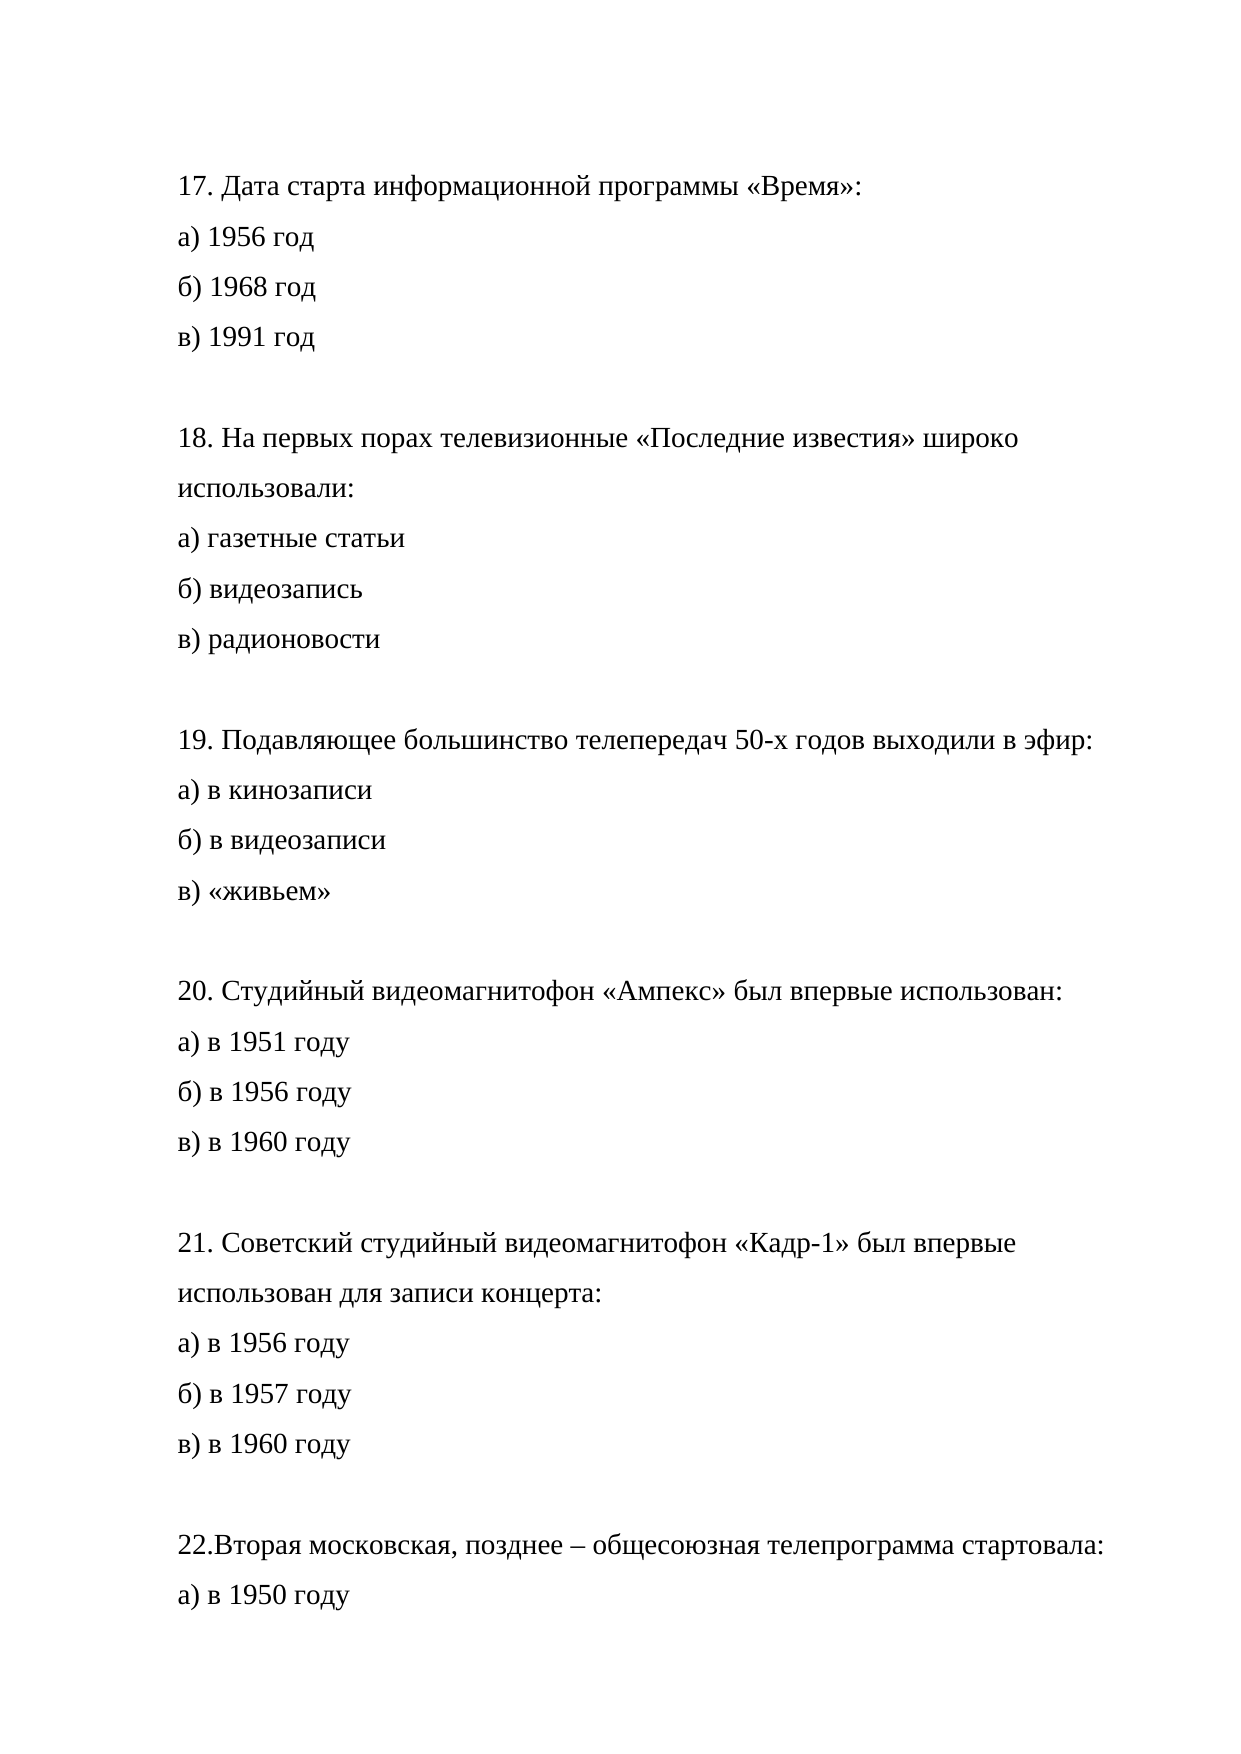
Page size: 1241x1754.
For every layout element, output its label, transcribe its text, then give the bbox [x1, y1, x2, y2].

text а) газетные статьи [177, 521, 1152, 554]
text 20. Студийный видеомагнитофон «Ампекс» был впервые использован: [177, 973, 1152, 1007]
text в) 1991 год [177, 319, 1152, 353]
text 19. Подавляющее большинство телепередач 50-х годов выходили в эфир: [177, 722, 1152, 755]
text 21. Советский студийный видеомагнитофон «Кадр-1» был впервые использован для записи концерта: [177, 1225, 1152, 1309]
text б) в 1956 году [177, 1074, 1152, 1108]
text б) 1968 год [177, 269, 1152, 303]
text а) в 1956 году [177, 1326, 1152, 1359]
text а) 1956 год [177, 219, 1152, 252]
text в) радионовости [177, 621, 1152, 655]
text а) в 1950 году [177, 1577, 1152, 1611]
text а) в 1951 году [177, 1024, 1152, 1057]
text в) в 1960 году [177, 1124, 1152, 1158]
text б) видеозапись [177, 571, 1152, 604]
text б) в видеозаписи [177, 822, 1152, 856]
text б) в 1957 году [177, 1376, 1152, 1409]
text в) в 1960 году [177, 1426, 1152, 1460]
text 17. Дата старта информационной программы «Время»: [177, 168, 1152, 202]
text 22.Вторая московская, позднее – общесоюзная телепрограмма стартовала: [177, 1527, 1152, 1560]
text 18. На первых порах телевизионные «Последние известия» широко использовали: [177, 420, 1152, 504]
text в) «живьем» [177, 873, 1152, 906]
text а) в кинозаписи [177, 772, 1152, 806]
